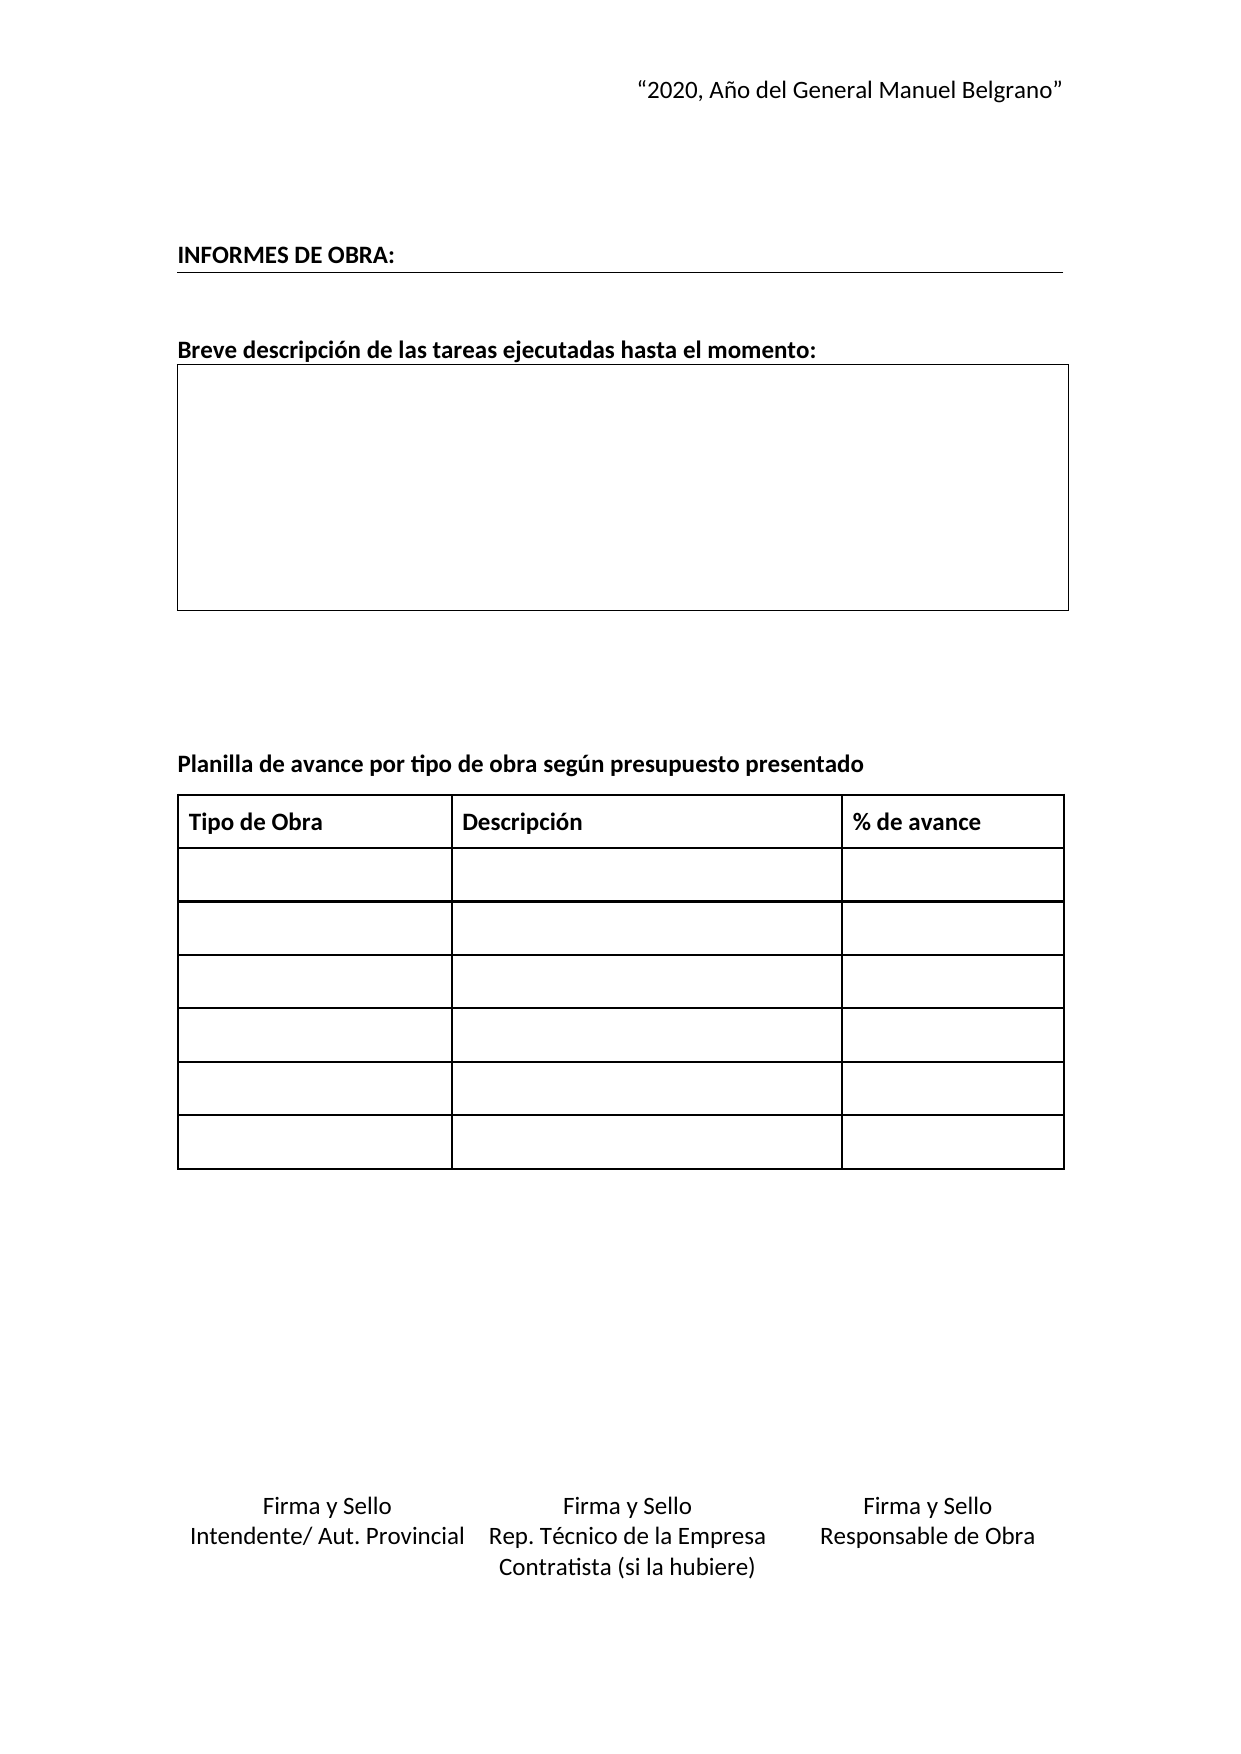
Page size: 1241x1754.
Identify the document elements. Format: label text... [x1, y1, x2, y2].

table_header [178, 365, 1068, 609]
table_header Firma y Sello Rep. Técnico de la Empresa Contratista (si la hubiere) [477, 1490, 777, 1581]
table_cell [453, 849, 841, 900]
table_cell [179, 849, 451, 900]
table_cell [453, 1116, 841, 1168]
table_header Firma y Sello Intendente/ Aut. Provincial [177, 1490, 477, 1581]
table_cell [843, 849, 1063, 900]
table_cell [179, 1063, 451, 1114]
table_cell [179, 1009, 451, 1061]
table_cell [179, 1116, 451, 1168]
text Breve descripción de las tareas ejecutadas hasta el momento: [177, 334, 1063, 364]
table_cell [843, 1009, 1063, 1061]
table_cell [453, 1009, 841, 1061]
table_header % de avance [843, 796, 1063, 847]
table_cell [843, 1063, 1063, 1114]
table_header Tipo de Obra [179, 796, 451, 847]
table_header Firma y Sello Responsable de Obra [778, 1490, 1078, 1581]
table_cell [179, 903, 451, 954]
table_cell [843, 903, 1063, 954]
table_header Descripción [453, 796, 841, 847]
table_cell [453, 903, 841, 954]
table_cell [179, 956, 451, 1007]
table_cell [453, 956, 841, 1007]
table_cell [843, 1116, 1063, 1168]
text Planilla de avance por tipo de obra según presupuesto presentado [177, 748, 1063, 778]
text INFORMES DE OBRA: [177, 239, 1063, 272]
table_cell [843, 956, 1063, 1007]
table_cell [453, 1063, 841, 1114]
